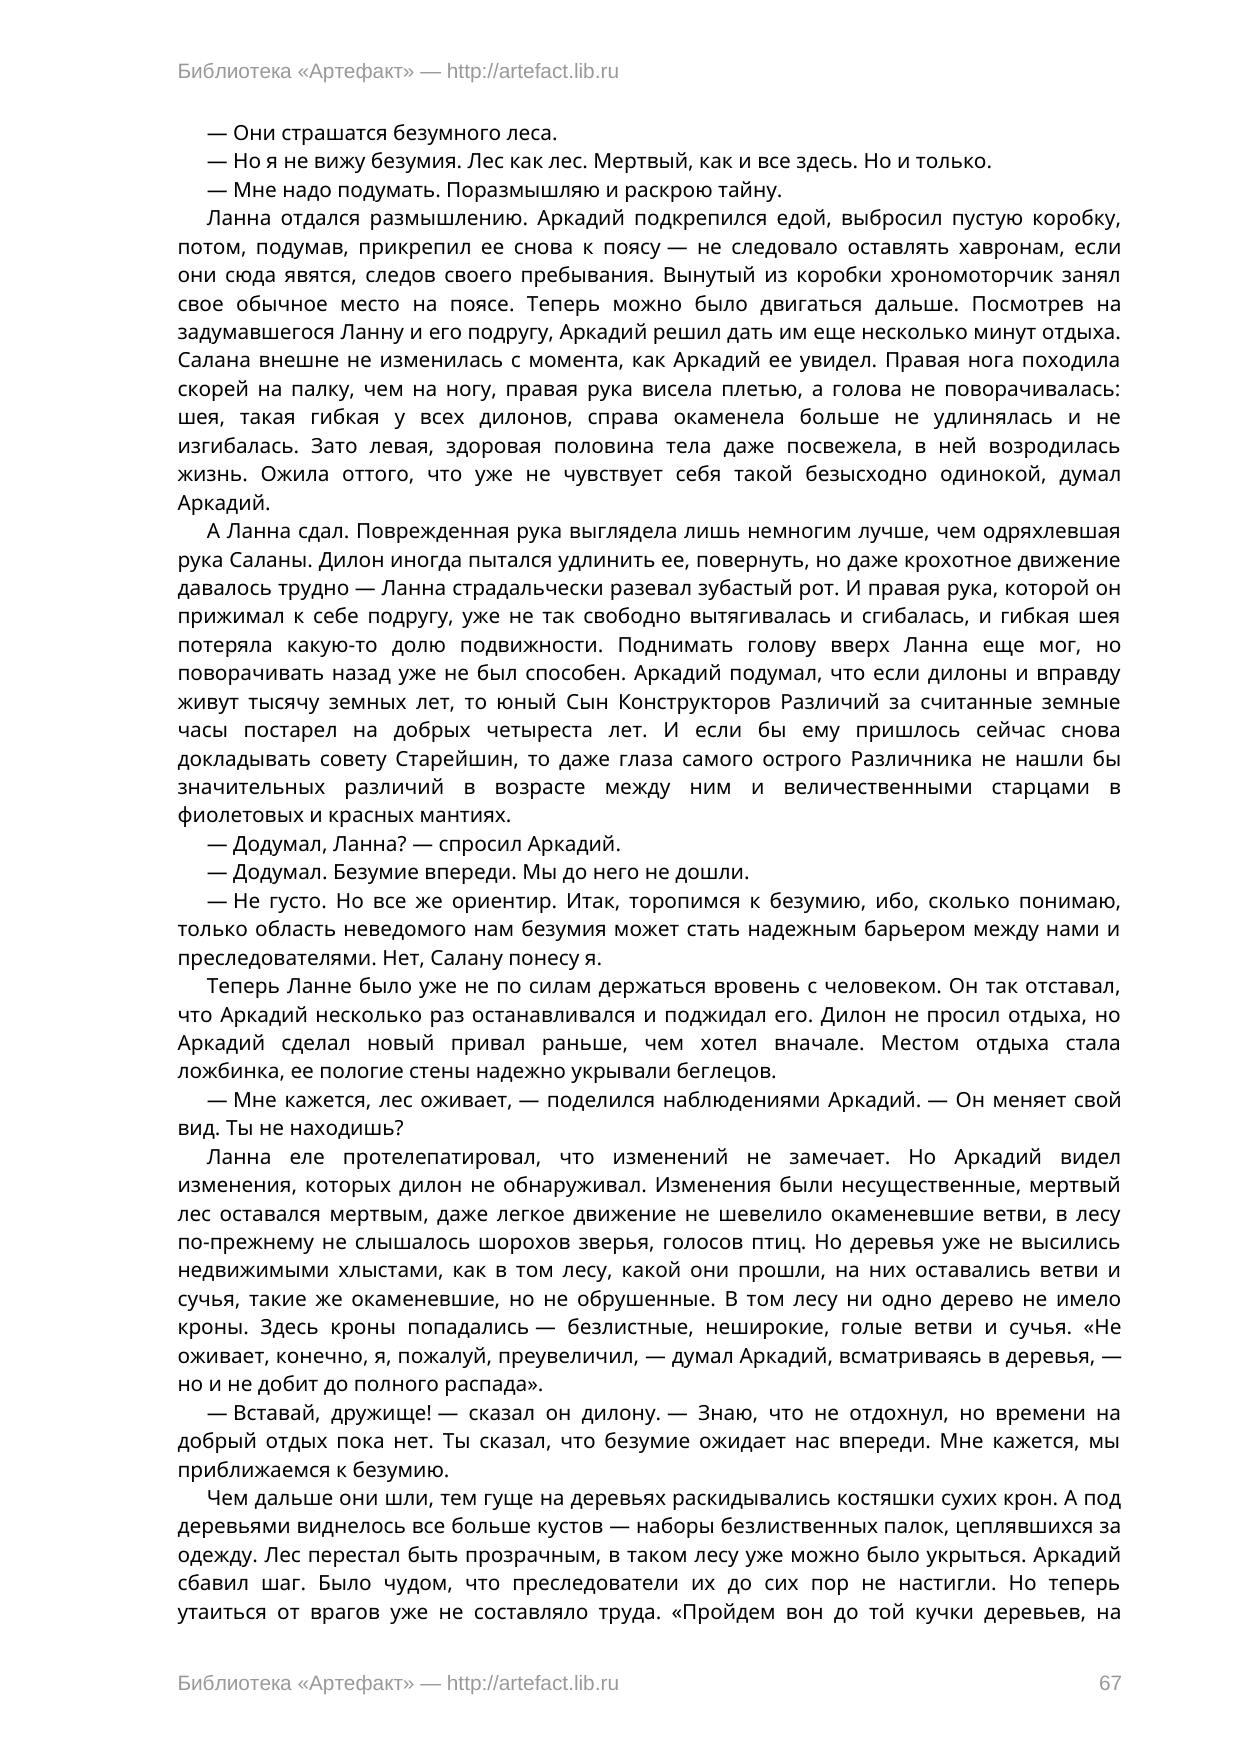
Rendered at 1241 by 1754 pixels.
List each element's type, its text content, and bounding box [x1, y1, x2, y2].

text — Додумал, Ланна? — спросил Аркадий. [177, 829, 1122, 857]
text Теперь Ланне было уже не по силам держаться вровень с человеком. Он так отставал, что Аркадий несколько раз останавливался и поджидал его. Дилон не просил отдыха, но Аркадий сделал новый привал раньше, чем хотел вначале. Местом отдыха стала ложбинка, ее пологие стены надежно укрывали беглецов. [177, 971, 1122, 1085]
text — Мне надо подумать. Поразмышляю и раскрою тайну. [177, 175, 1122, 203]
text — Но я не вижу безумия. Лес как лес. Мертвый, как и все здесь. Но и только. [177, 147, 1122, 175]
text — Не густо. Но все же ориентир. Итак, торопимся к безумию, ибо, сколько понимаю, только область неведомого нам безумия может стать надежным барьером между нами и преследователями. Нет, Салану понесу я. [177, 886, 1122, 971]
text — Они страшатся безумного леса. [177, 118, 1122, 147]
text — Додумал. Безумие впереди. Мы до него не дошли. [177, 857, 1122, 886]
text — Вставай, дружище! — сказал он дилону. — Знаю, что не отдохнул, но времени на добрый отдых пока нет. Ты сказал, что безумие ожидает нас впереди. Мне кажется, мы приближаемся к безумию. [177, 1398, 1122, 1483]
text Ланна еле протелепатировал, что изменений не замечает. Но Аркадий видел изменения, которых дилон не обнаруживал. Изменения были несущественные, мертвый лес оставался мертвым, даже легкое движение не шевелило окаменевшие ветви, в лесу по-прежнему не слышалось шорохов зверья, голосов птиц. Но деревья уже не высились недвижимыми хлыстами, как в том лесу, какой они прошли, на них оставались ветви и сучья, такие же окаменевшие, но не обрушенные. В том лесу ни одно дерево не имело кроны. Здесь кроны попадались — безлистные, неширокие, голые ветви и сучья. «Не оживает, конечно, я, пожалуй, преувеличил, — думал Аркадий, всматриваясь в деревья, — но и не добит до полного распада». [177, 1142, 1122, 1398]
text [177, 1483, 1122, 1625]
text А Ланна сдал. Поврежденная рука выглядела лишь немногим лучше, чем одряхлевшая рука Саланы. Дилон иногда пытался удлинить ее, повернуть, но даже крохотное движение давалось трудно — Ланна страдальчески разевал зубастый рот. И правая рука, которой он прижимал к себе подругу, уже не так свободно вытягивалась и сгибалась, и гибкая шея потеряла какую-то долю подвижности. Поднимать голову вверх Ланна еще мог, но поворачивать назад уже не был способен. Аркадий подумал, что если дилоны и вправду живут тысячу земных лет, то юный Сын Конструкторов Различий за считанные земные часы постарел на добрых четыреста лет. И если бы ему пришлось сейчас снова докладывать совету Старейшин, то даже глаза самого острого Различника не нашли бы значительных различий в возрасте между ним и величественными старцами в фиолетовых и красных мантиях. [177, 516, 1122, 829]
text — Мне кажется, лес оживает, — поделился наблюдениями Аркадий. — Он меняет свой вид. Ты не находишь? [177, 1085, 1122, 1142]
text Ланна отдался размышлению. Аркадий подкрепился едой, выбросил пустую коробку, потом, подумав, прикрепил ее снова к поясу — не следовало оставлять хавронам, если они сюда явятся, следов своего пребывания. Вынутый из коробки хрономоторчик занял свое обычное место на поясе. Теперь можно было двигаться дальше. Посмотрев на задумавшегося Ланну и его подругу, Аркадий решил дать им еще несколько минут отдыха. Салана внешне не изменилась с момента, как Аркадий ее увидел. Правая нога походила скорей на палку, чем на ногу, правая рука висела плетью, а голова не поворачивалась: шея, такая гибкая у всех дилонов, справа окаменела больше не удлинялась и не изгибалась. Зато левая, здоровая половина тела даже посвежела, в ней возродилась жизнь. Ожила оттого, что уже не чувствует себя такой безысходно одинокой, думал Аркадий. [177, 203, 1122, 516]
